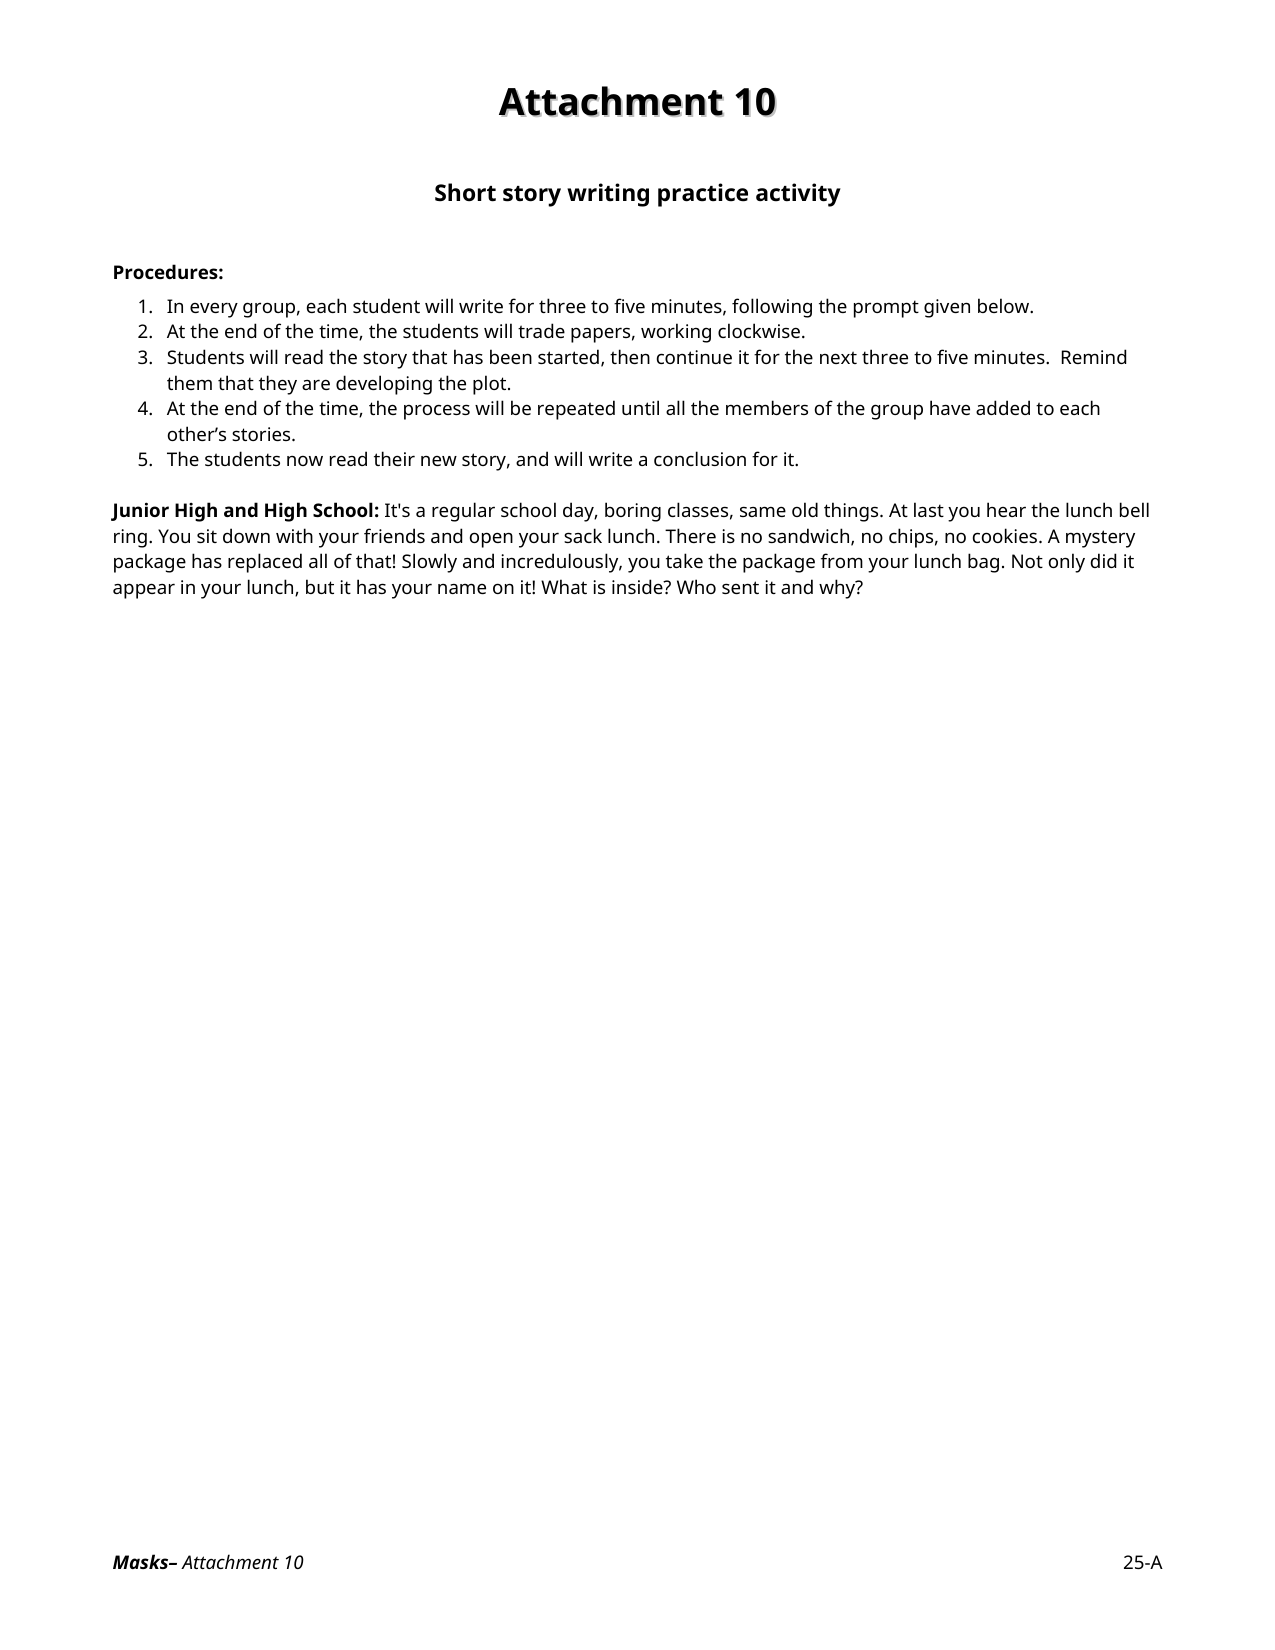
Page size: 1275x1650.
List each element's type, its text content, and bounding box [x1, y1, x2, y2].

text Procedures: [112, 259, 1162, 285]
list At the end of the time, the process will be repeated until all the members of the group have added to each other’s stories. [137, 395, 1162, 446]
list Students will read the story that has been started, then continue it for the next three to five minutes. Remind them that they are developing the plot. [137, 344, 1162, 395]
list In every group, each student will write for three to five minutes, following the prompt given below. [137, 293, 1162, 319]
text Junior High and High School: It's a regular school day, boring classes, same old things. At last you hear the lunch bell ring. You sit down with your friends and open your sack lunch. There is no sandwich, no chips, no cookies. A mystery package has replaced all of that! Slowly and incredulously, you take the package from your lunch bag. Not only did it appear in your lunch, but it has your name on it! What is inside? Who sent it and why? [112, 497, 1162, 599]
list At the end of the time, the students will trade papers, working clockwise. [137, 319, 1162, 344]
text Short story writing practice activity [112, 177, 1162, 208]
list The students now read their new story, and will write a conclusion for it. [137, 446, 1162, 472]
